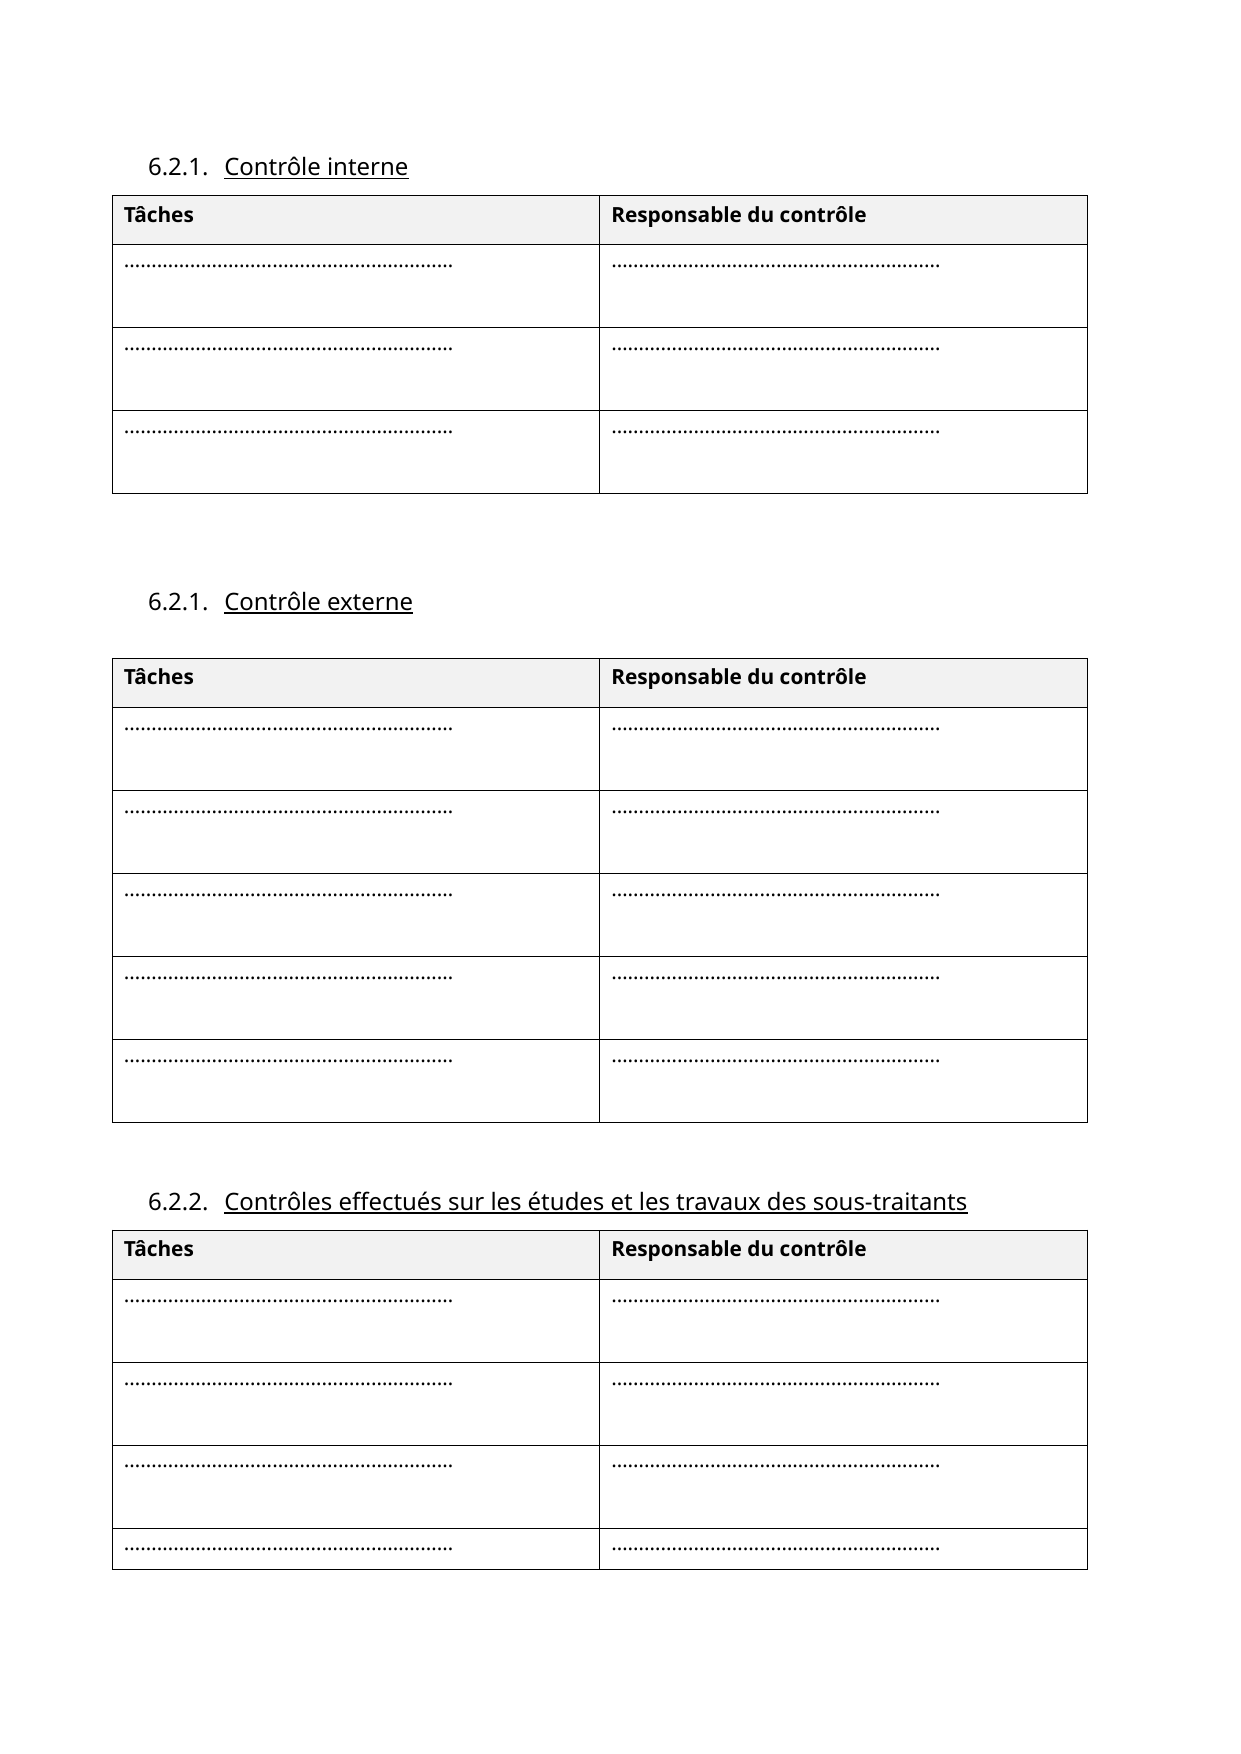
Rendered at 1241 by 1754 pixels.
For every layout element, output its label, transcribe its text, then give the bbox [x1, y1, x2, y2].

subtitle Contrôle externe [148, 584, 1128, 617]
table_header Responsable du contrôle [600, 659, 1087, 707]
table_cell …………………………………………………… [113, 1363, 599, 1444]
table_cell …………………………………………………… [600, 1040, 1087, 1122]
table_cell …………………………………………………… [600, 708, 1087, 790]
table_cell …………………………………………………… [600, 1446, 1087, 1527]
table_cell …………………………………………………… [113, 708, 599, 790]
table_header Tâches [113, 196, 599, 244]
table_cell …………………………………………………… [113, 411, 599, 493]
table_header Tâches [113, 1231, 599, 1279]
table_cell …………………………………………………… [600, 411, 1087, 493]
table_cell …………………………………………………… [113, 1446, 599, 1527]
table_cell …………………………………………………… [113, 1040, 599, 1122]
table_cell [600, 1529, 1087, 1569]
table_header Responsable du contrôle [600, 196, 1087, 244]
table_header Responsable du contrôle [600, 1231, 1087, 1279]
table_cell …………………………………………………… [113, 791, 599, 873]
subtitle Contrôles effectués sur les études et les travaux des sous-traitants [148, 1184, 1128, 1217]
table_cell …………………………………………………… [113, 874, 599, 956]
table_cell …………………………………………………… [600, 957, 1087, 1039]
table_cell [113, 1529, 599, 1569]
table_cell …………………………………………………… [600, 874, 1087, 956]
subtitle Contrôle interne [148, 150, 1128, 183]
table_cell …………………………………………………… [600, 328, 1087, 410]
table_cell …………………………………………………… [600, 1280, 1087, 1362]
table_cell …………………………………………………… [113, 245, 599, 327]
table_cell …………………………………………………… [600, 791, 1087, 873]
table_cell …………………………………………………… [600, 245, 1087, 327]
table_header Tâches [113, 659, 599, 707]
table_cell …………………………………………………… [600, 1363, 1087, 1444]
table_cell …………………………………………………… [113, 1280, 599, 1362]
table_cell …………………………………………………… [113, 957, 599, 1039]
table_cell …………………………………………………… [113, 328, 599, 410]
